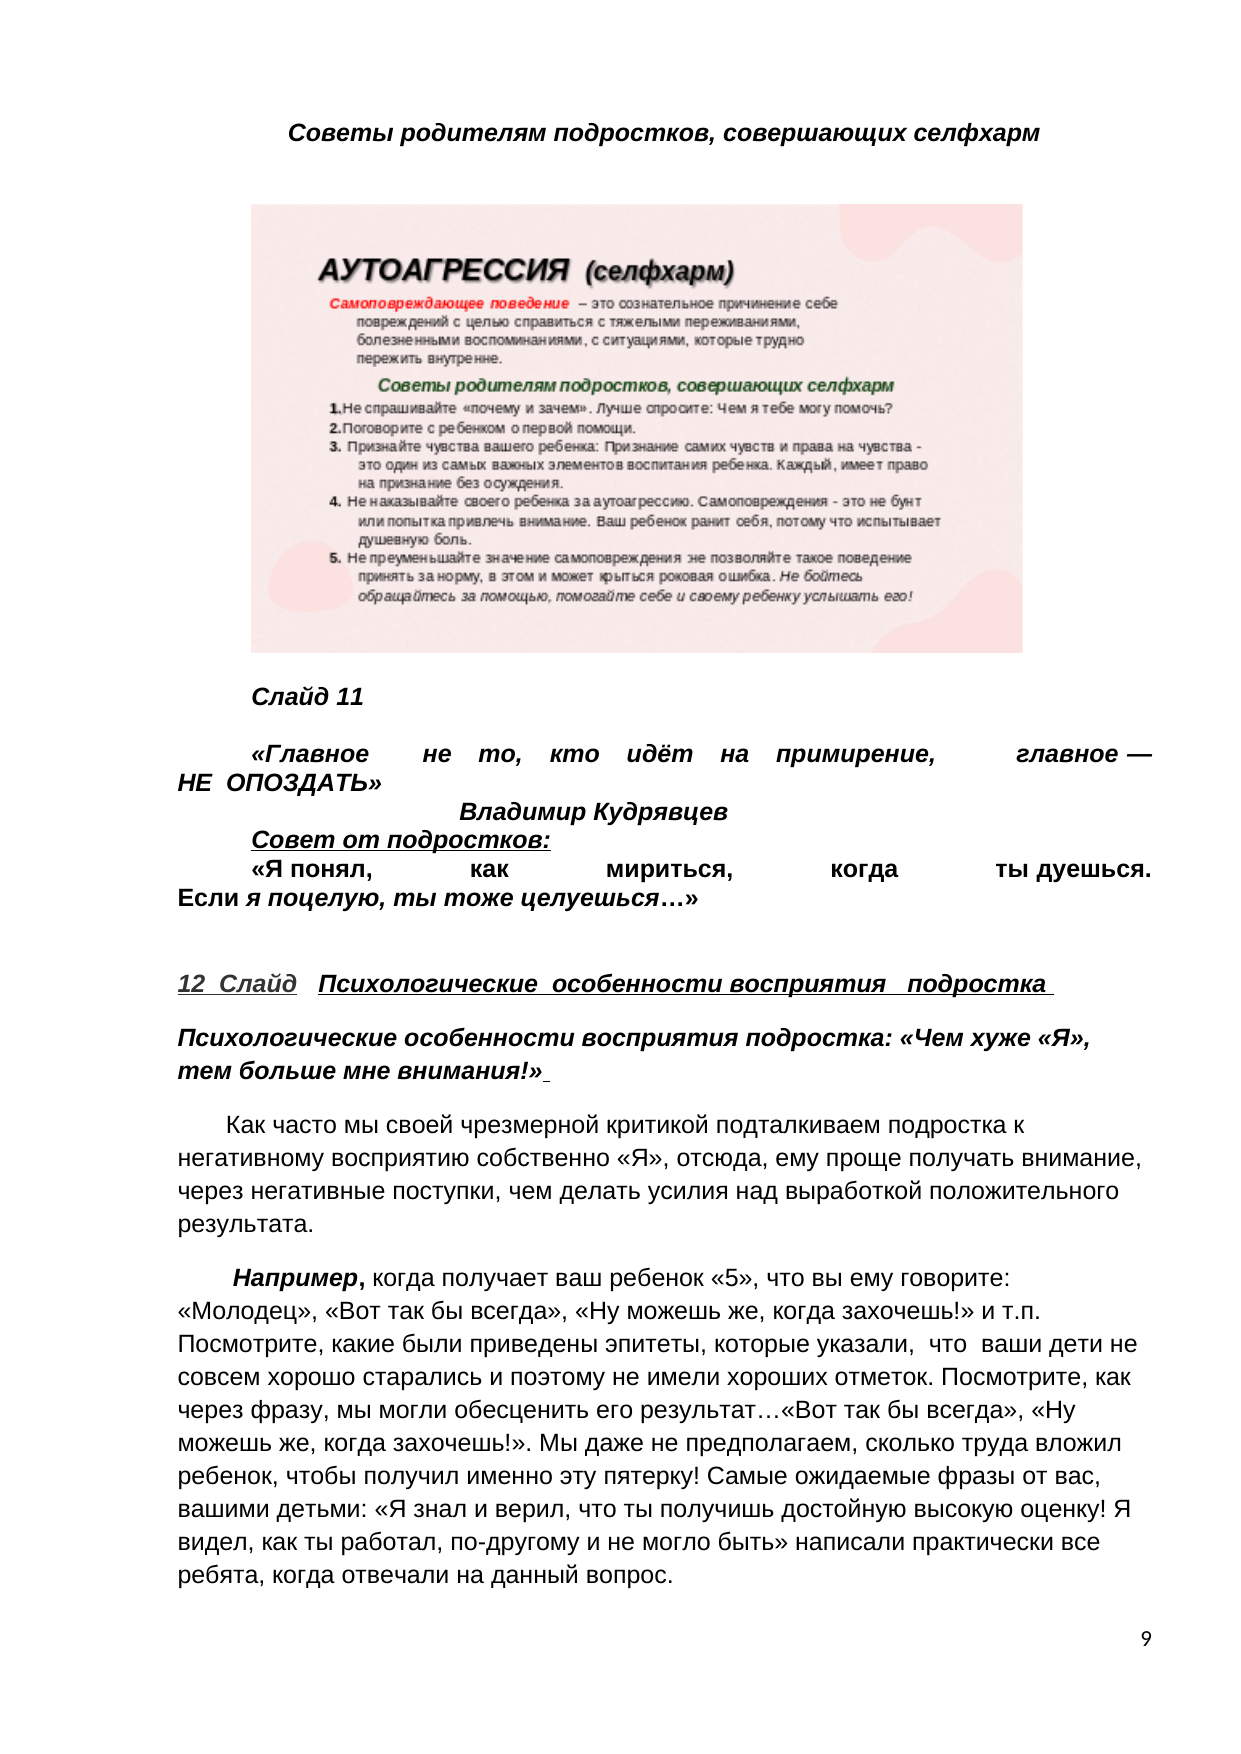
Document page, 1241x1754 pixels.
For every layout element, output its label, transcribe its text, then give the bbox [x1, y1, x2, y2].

text «Главное не то, кто идёт на примирение, главное — НЕ ОПОЗДАТЬ» [177, 739, 1152, 797]
text 12 Слайд Психологические особенности восприятия подростка [318, 969, 1152, 998]
text Как часто мы своей чрезмерной критикой подталкиваем подростка к негативному восприятию собственно «Я», отсюда, ему проще получать внимание, через негативные поступки, чем делать усилия над выработкой положительного результата. [177, 1110, 1152, 1238]
text Совет от подростков: [177, 825, 1152, 854]
text Слайд 11 [177, 682, 1152, 710]
text Владимир Кудрявцев [177, 797, 1152, 825]
text «Я понял, как мириться, когда ты дуешься. Если я поцелую, ты тоже целуешься…» [177, 854, 1152, 912]
text Советы родителям подростков, совершающих селфхарм [177, 118, 1152, 147]
text Психологические особенности восприятия подростка: «Чем хуже «Я», тем больше мне внимания!» [177, 1023, 1152, 1085]
text Например, когда получает ваш ребенок «5», что вы ему говорите: «Молодец», «Вот так бы всегда», «Ну можешь же, когда захочешь!» и т.п. Посмотрите, какие были приведены эпитеты, которые указали, что ваши дети не совсем хорошо старались и поэтому не имели хороших отметок. Посмотрите, как через фразу, мы могли обесценить его результат…«Вот так бы всегда», «Ну можешь же, когда захочешь!». Мы даже не предполагаем, сколько труда вложил ребенок, чтобы получил именно эту пятерку! Самые ожидаемые фразы от вас, вашими детьми: «Я знал и верил, что ты получишь достойную высокую оценку! Я видел, как ты работал, по-другому и не могло быть» написали практически все ребята, когда отвечали на данный вопрос. [177, 1263, 1152, 1589]
